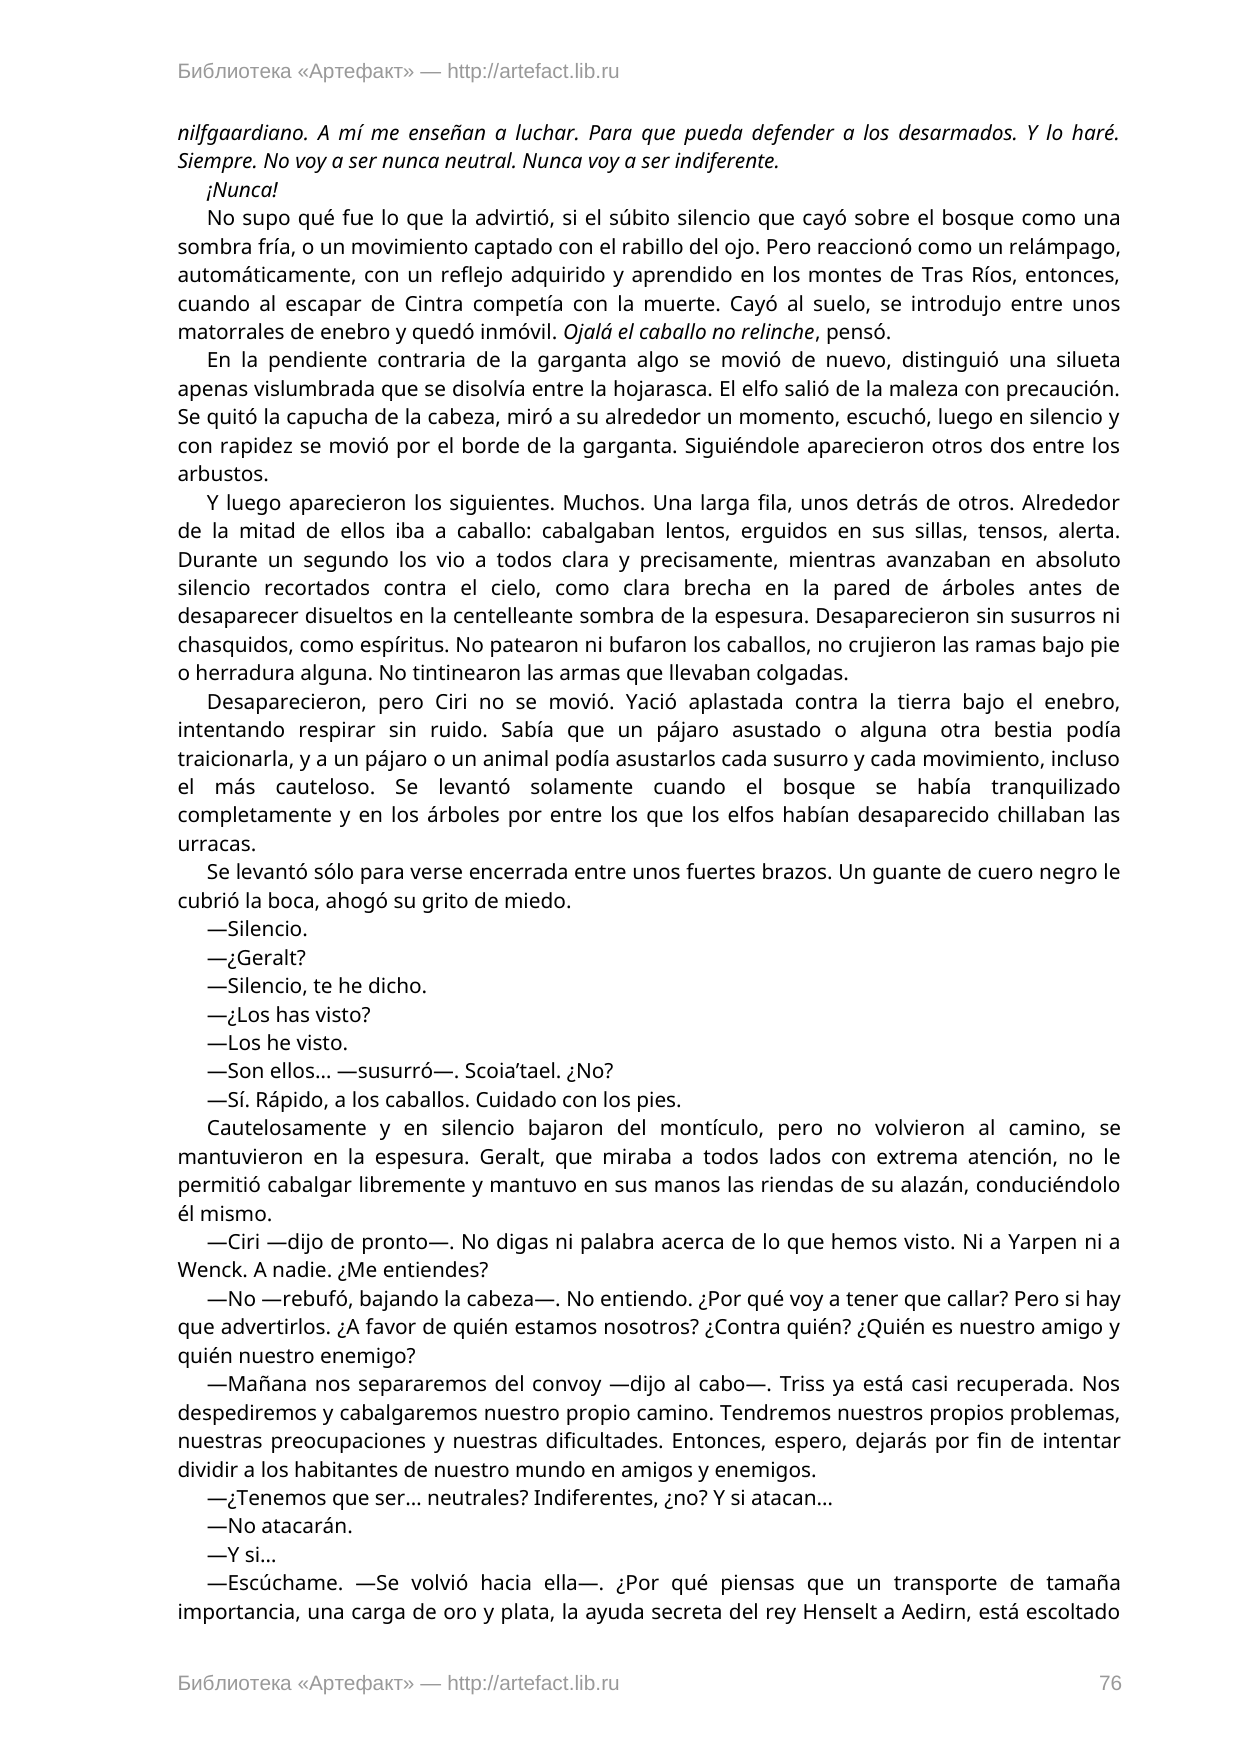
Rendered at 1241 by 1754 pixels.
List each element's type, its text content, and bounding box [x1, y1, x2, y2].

text —Sí. Rápido, a los caballos. Cuidado con los pies. [177, 1085, 1122, 1113]
text —No —rebufó, bajando la cabeza—. No entiendo. ¿Por qué voy a tener que callar? Pero si hay que advertirlos. ¿A favor de quién estamos nosotros? ¿Contra quién? ¿Quién es nuestro amigo y quién nuestro enemigo? [177, 1284, 1122, 1369]
text —Y si… [177, 1540, 1122, 1568]
text Cautelosamente y en silencio bajaron del montículo, pero no volvieron al camino, se mantuvieron en la espesura. Geralt, que miraba a todos lados con extrema atención, no le permitió cabalgar libremente y mantuvo en sus manos las riendas de su alazán, conduciéndolo él mismo. [177, 1113, 1122, 1227]
text —Mañana nos separaremos del convoy —dijo al cabo—. Triss ya está casi recuperada. Nos despediremos y cabalgaremos nuestro propio camino. Tendremos nuestros propios problemas, nuestras preocupaciones y nuestras dificultades. Entonces, espero, dejarás por fin de intentar dividir a los habitantes de nuestro mundo en amigos y enemigos. [177, 1369, 1122, 1483]
text Desaparecieron, pero Ciri no se movió. Yació aplastada contra la tierra bajo el enebro, intentando respirar sin ruido. Sabía que un pájaro asustado o alguna otra bestia podía traicionarla, y a un pájaro o un animal podía asustarlos cada susurro y cada movimiento, incluso el más cauteloso. Se levantó solamente cuando el bosque se había tranquilizado completamente y en los árboles por entre los que los elfos habían desaparecido chillaban las urracas. [177, 687, 1122, 857]
text —No atacarán. [177, 1512, 1122, 1540]
text —¿Geralt? [177, 943, 1122, 971]
text En la pendiente contraria de la garganta algo se movió de nuevo, distinguió una silueta apenas vislumbrada que se disolvía entre la hojarasca. El elfo salió de la maleza con precaución. Se quitó la capucha de la cabeza, miró a su alrededor un momento, escuchó, luego en silencio y con rapidez se movió por el borde de la garganta. Siguiéndole aparecieron otros dos entre los arbustos. [177, 346, 1122, 488]
text —Ciri —dijo de pronto—. No digas ni palabra acerca de lo que hemos visto. Ni a Yarpen ni a Wenck. A nadie. ¿Me entiendes? [177, 1227, 1122, 1284]
text —Los he visto. [177, 1028, 1122, 1057]
text —Silencio, te he dicho. [177, 971, 1122, 1000]
text Se levantó sólo para verse encerrada entre unos fuertes brazos. Un guante de cuero negro le cubrió la boca, ahogó su grito de miedo. [177, 857, 1122, 914]
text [177, 1568, 1122, 1625]
text No supo qué fue lo que la advirtió, si el súbito silencio que cayó sobre el bosque como una sombra fría, o un movimiento captado con el rabillo del ojo. Pero reaccionó como un relámpago, automáticamente, con un reflejo adquirido y aprendido en los montes de Tras Ríos, entonces, cuando al escapar de Cintra competía con la muerte. Cayó al suelo, se introdujo entre unos matorrales de enebro y quedó inmóvil. Ojalá el caballo no relinche, pensó. [177, 203, 1122, 346]
text —¿Tenemos que ser… neutrales? Indiferentes, ¿no? Y si atacan… [177, 1483, 1122, 1512]
text Y luego aparecieron los siguientes. Muchos. Una larga fila, unos detrás de otros. Alrededor de la mitad de ellos iba a caballo: cabalgaban lentos, erguidos en sus sillas, tensos, alerta. Durante un segundo los vio a todos clara y precisamente, mientras avanzaban en absoluto silencio recortados contra el cielo, como clara brecha en la pared de árboles antes de desaparecer disueltos en la centelleante sombra de la espesura. Desaparecieron sin susurros ni chasquidos, como espíritus. No patearon ni bufaron los caballos, no crujieron las ramas bajo pie o herradura alguna. No tintinearon las armas que llevaban colgadas. [177, 488, 1122, 687]
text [177, 118, 1122, 175]
text —Silencio. [177, 914, 1122, 943]
text ¡Nunca! [177, 175, 1122, 203]
text —¿Los has visto? [177, 1000, 1122, 1028]
text —Son ellos… —susurró—. Scoia’tael. ¿No? [177, 1057, 1122, 1085]
